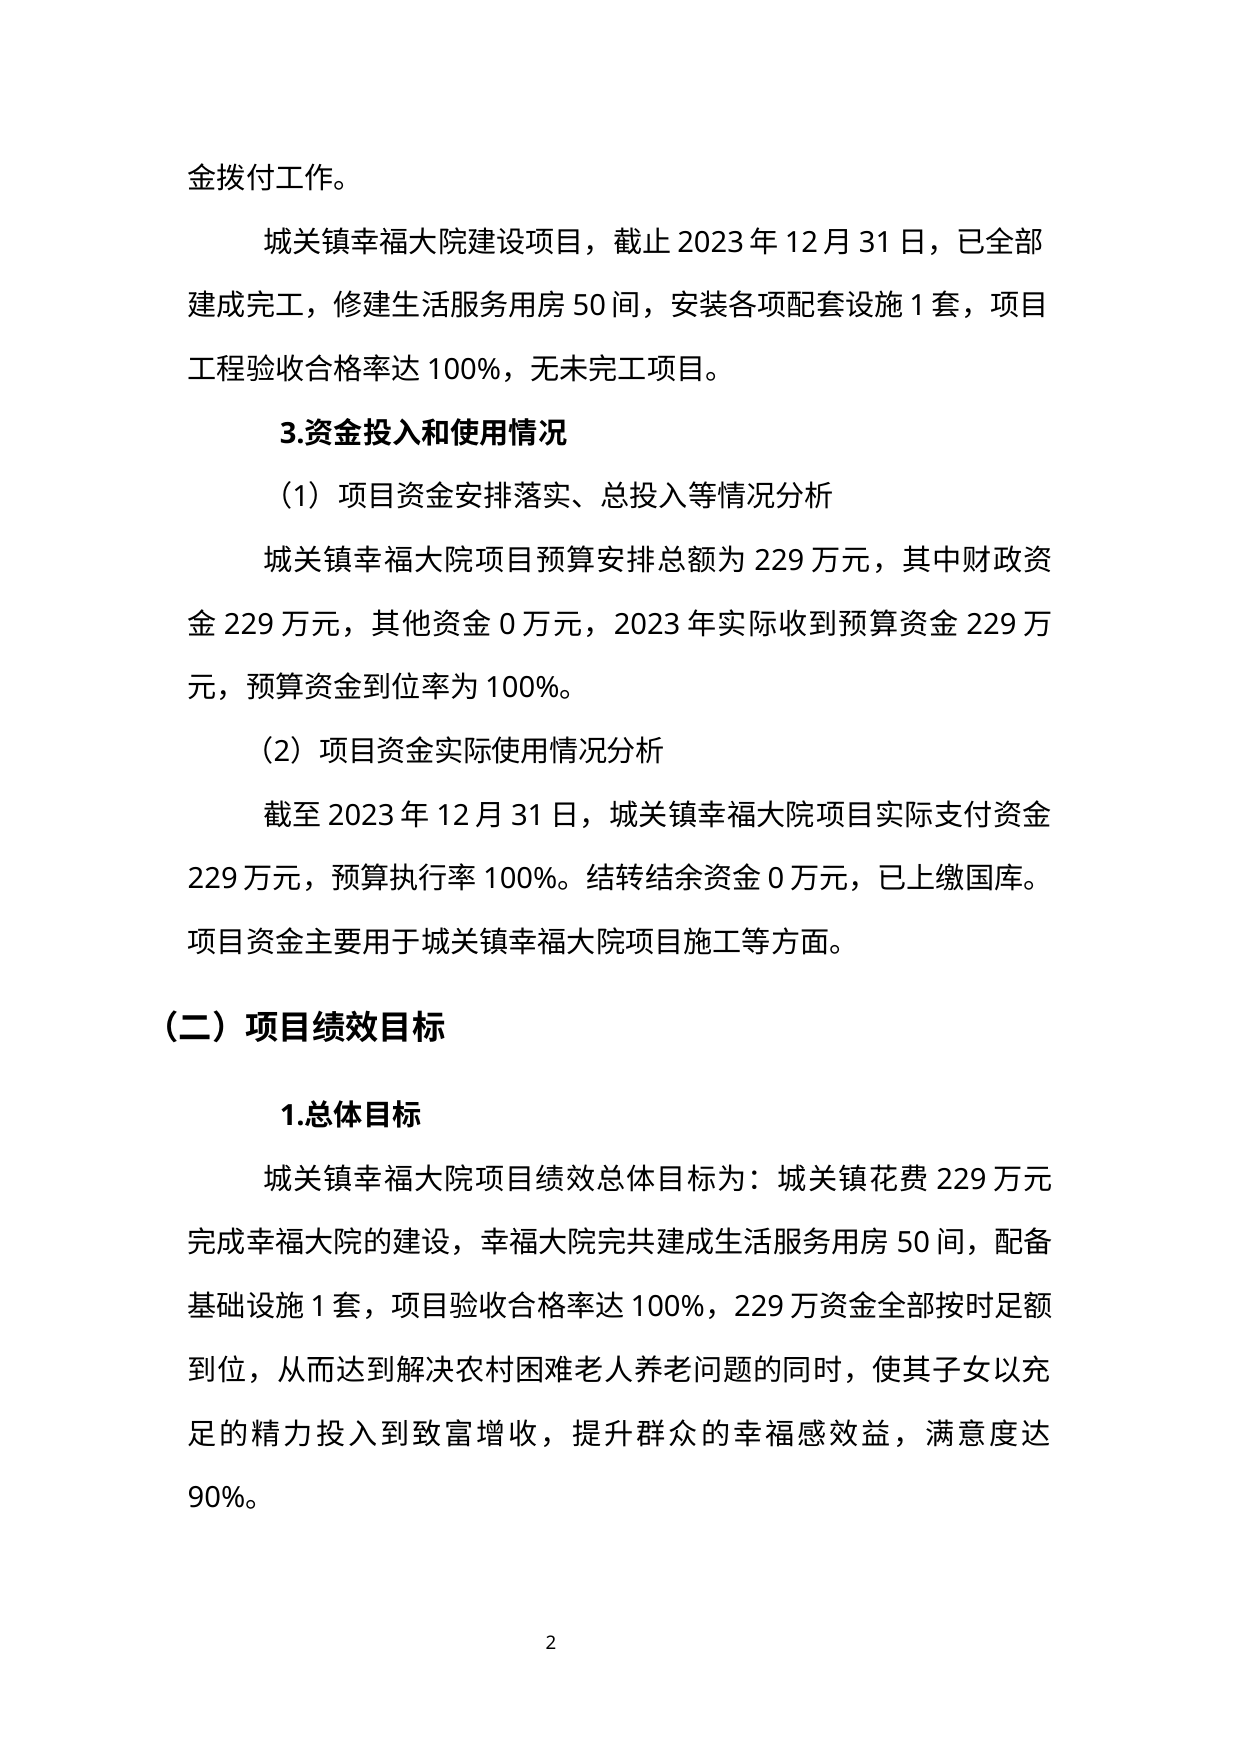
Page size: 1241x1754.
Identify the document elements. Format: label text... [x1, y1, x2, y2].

subtitle 1.总体目标 [187, 1092, 1053, 1134]
text 截至2023年12月31日，城关镇幸福大院项目实际支付资金229万元，预算执行率100%。结转结余资金0万元，已上缴国库。项目资金主要用于城关镇幸福大院项目施工等方面。 [187, 791, 1053, 961]
subtitle 项目绩效目标 [145, 982, 1053, 1067]
subtitle 3.资金投入和使用情况 [187, 409, 1053, 452]
list （2）项目资金实际使用情况分析 [187, 728, 1053, 770]
text （1）项目资金安排落实、总投入等情况分析 [187, 473, 1053, 515]
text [187, 154, 1053, 197]
text 城关镇幸福大院项目预算安排总额为229万元，其中财政资金229万元，其他资金0万元，2023年实际收到预算资金229万元，预算资金到位率为100%。 [187, 537, 1053, 707]
text 城关镇幸福大院项目绩效总体目标为：城关镇花费229万元完成幸福大院的建设，幸福大院完共建成生活服务用房50间，配备基础设施1套，项目验收合格率达100%，229万资金全部按时足额到位，从而达到解决农村困难老人养老问题的同时，使其子女以充足的精力投入到致富增收，提升群众的幸福感效益，满意度达90%。 [187, 1155, 1053, 1516]
text 城关镇幸福大院建设项目，截止2023年12月31日，已全部建成完工，修建生活服务用房50间，安装各项配套设施1套，项目工程验收合格率达100%，无未完工项目。 [187, 218, 1053, 388]
